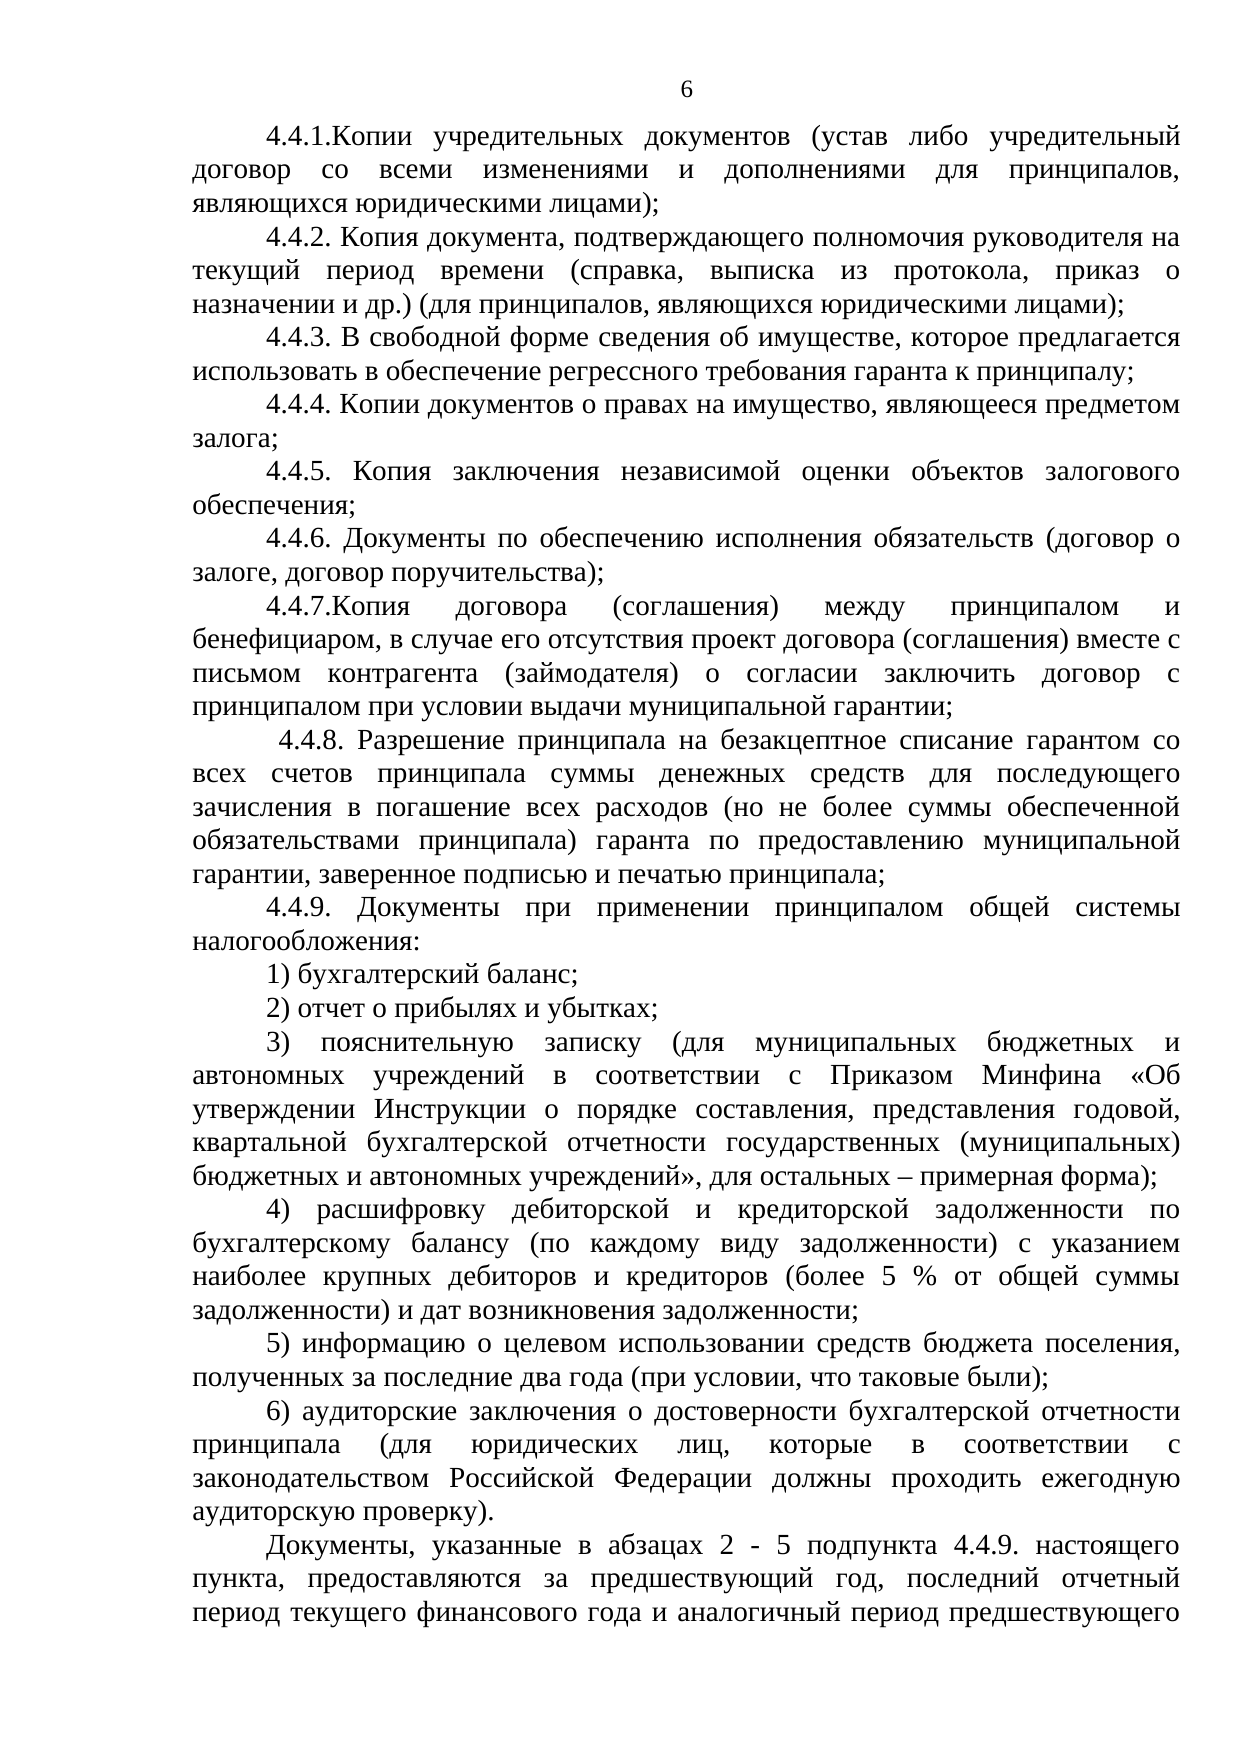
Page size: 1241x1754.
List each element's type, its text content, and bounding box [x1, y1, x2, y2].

text 4.4.5. Копия заключения независимой оценки объектов залогового обеспечения; [192, 453, 1181, 521]
text 6) аудиторские заключения о достоверности бухгалтерской отчетности принципала (для юридических лиц, которые в соответствии с законодательством Российской Федерации должны проходить ежегодную аудиторскую проверку). [192, 1393, 1181, 1527]
text 4.4.8. Разрешение принципала на безакцептное списание гарантом со всех счетов принципала суммы денежных средств для последующего зачисления в погашение всех расходов (но не более суммы обеспеченной обязательствами принципала) гаранта по предоставлению муниципальной гарантии, заверенное подписью и печатью принципала; [192, 722, 1181, 889]
text 4.4.7.Копия договора (соглашения) между принципалом и бенефициаром, в случае его отсутствия проект договора (соглашения) вместе с письмом контрагента (займодателя) о согласии заключить договор с принципалом при условии выдачи муниципальной гарантии; [192, 588, 1181, 722]
text 4.4.1.Копии учредительных документов (устав либо учредительный договор со всеми изменениями и дополнениями для принципалов, являющихся юридическими лицами); [192, 118, 1181, 219]
text 4.4.6. Документы по обеспечению исполнения обязательств (договор о залоге, договор поручительства); [192, 521, 1181, 588]
text 1) бухгалтерский баланс; [192, 957, 1181, 990]
text 4) расшифровку дебиторской и кредиторской задолженности по бухгалтерскому балансу (по каждому виду задолженности) с указанием наиболее крупных дебиторов и кредиторов (более 5 % от общей суммы задолженности) и дат возникновения задолженности; [192, 1191, 1181, 1326]
text 4.4.9. Документы при применении принципалом общей системы налогообложения: [192, 889, 1181, 957]
text 4.4.3. В свободной форме сведения об имуществе, которое предлагается использовать в обеспечение регрессного требования гаранта к принципалу; [192, 319, 1181, 386]
text 4.4.2. Копия документа, подтверждающего полномочия руководителя на текущий период времени (справка, выписка из протокола, приказ о назначении и др.) (для принципалов, являющихся юридическими лицами); [192, 219, 1181, 319]
text 5) информацию о целевом использовании средств бюджета поселения, полученных за последние два года (при условии, что таковые были); [192, 1326, 1181, 1393]
text 3) пояснительную записку (для муниципальных бюджетных и автономных учреждений в соответствии с Приказом Минфина «Об утверждении Инструкции о порядке составления, представления годовой, квартальной бухгалтерской отчетности государственных (муниципальных) бюджетных и автономных учреждений», для остальных – примерная форма); [192, 1024, 1181, 1191]
text 4.4.4. Копии документов о правах на имущество, являющееся предметом залога; [192, 386, 1181, 453]
text 2) отчет о прибылях и убытках; [192, 990, 1181, 1024]
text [192, 1527, 1181, 1627]
